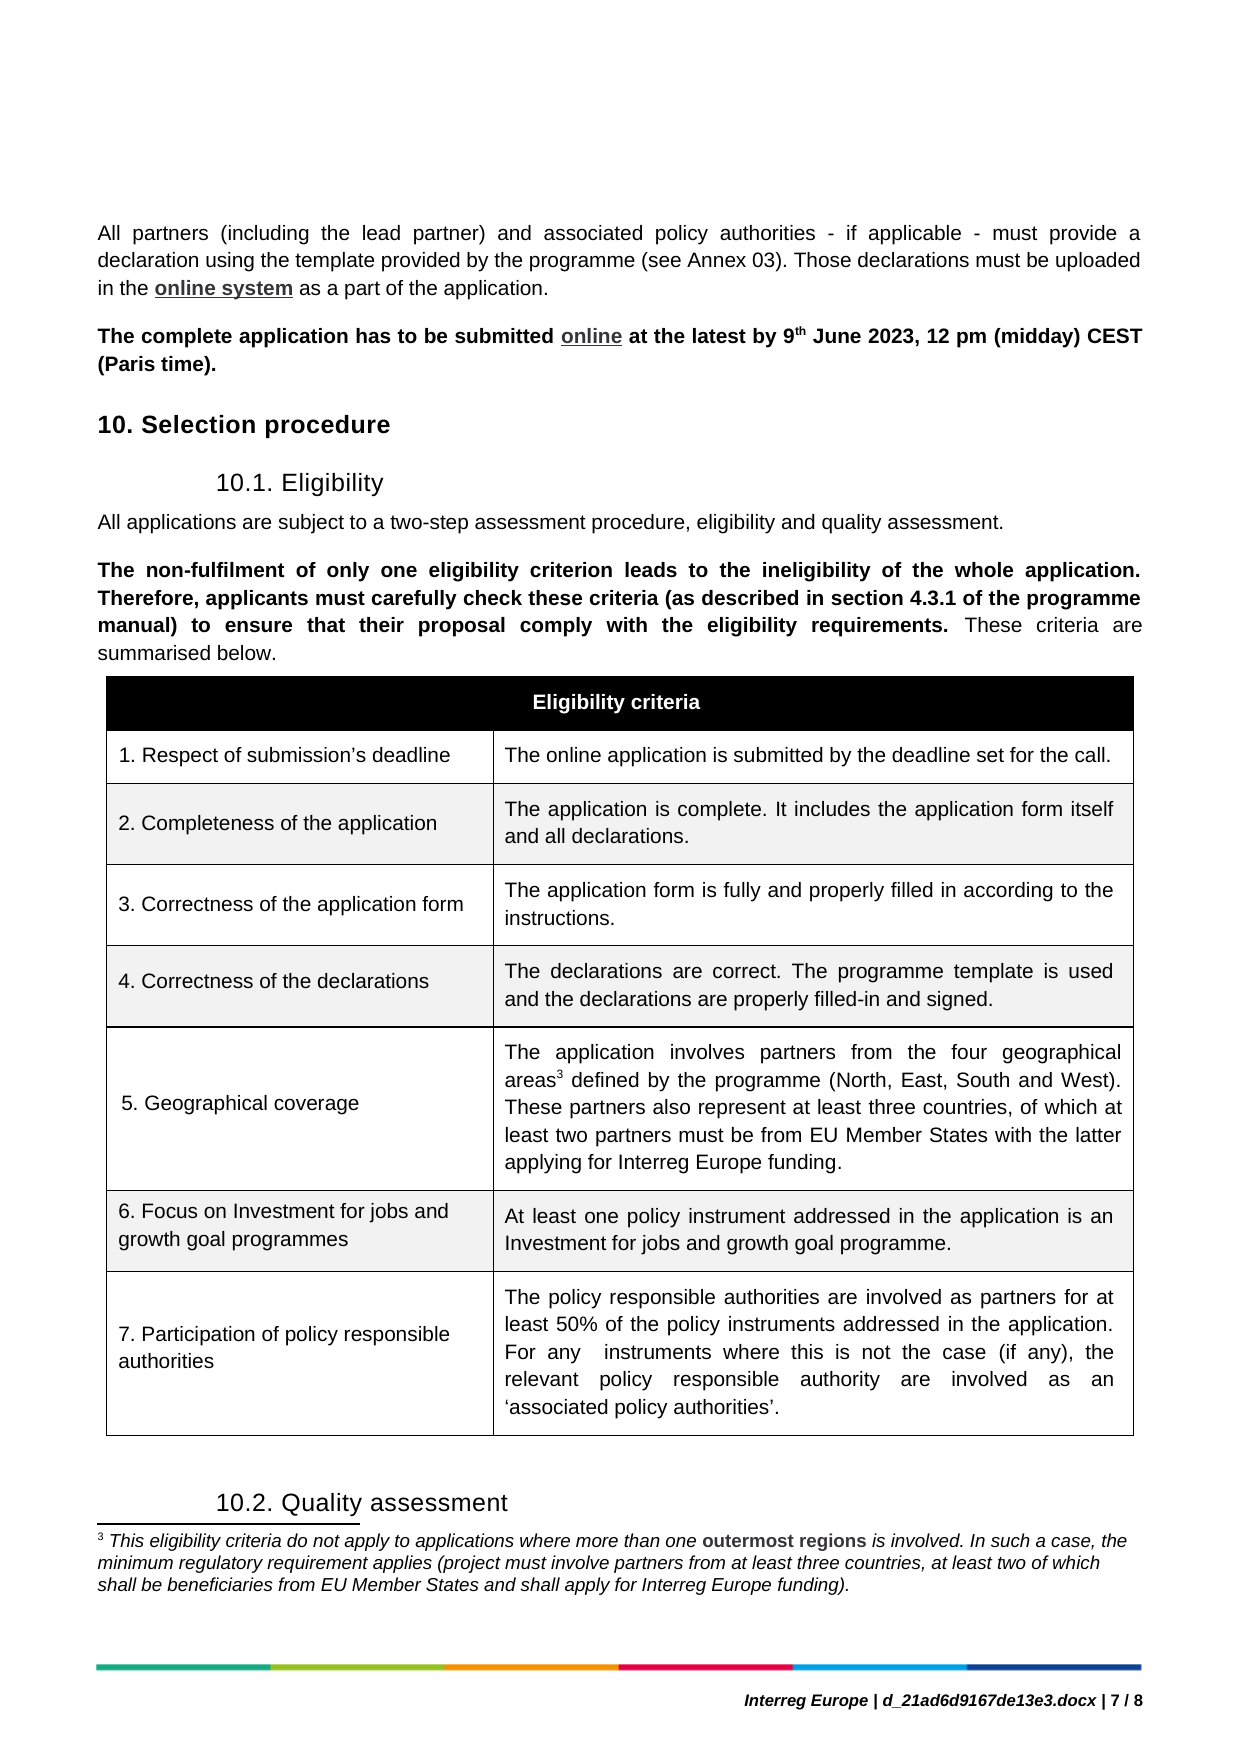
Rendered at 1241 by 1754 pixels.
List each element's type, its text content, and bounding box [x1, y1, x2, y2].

table_cell At least one policy instrument addressed in the application is an Investment for jobs and growth goal programme. [494, 1191, 1133, 1271]
table_cell 4. Correctness of the declarations [107, 946, 493, 1026]
table_cell 2. Completeness of the application [107, 784, 493, 864]
text All partners (including the lead partner) and associated policy authorities - if applicable - must provide a declaration using the template provided by the programme (see Annex 03). Those declarations must be uploaded in the online system as a part of the application. [97, 221, 1143, 299]
subtitle 10.2. Quality assessment [97, 1488, 1143, 1517]
table_cell The application is complete. It includes the application form itself and all declarations. [494, 784, 1133, 864]
table_cell The declarations are correct. The programme template is used and the declarations are properly filled-in and signed. [494, 946, 1133, 1026]
text The non-fulfilment of only one eligibility criterion leads to the ineligibility of the whole application. Therefore, applicants must carefully check these criteria (as described in section 4.3.1 of the programme manual) to ensure that their proposal comply with the eligibility requirements. These criteria are summarised below. [97, 558, 1143, 664]
table_cell The policy responsible authorities are involved as partners for at least 50% of the policy instruments addressed in the application. For any instruments where this is not the case (if any), the relevant policy responsible authority are involved as an ‘associated policy authorities’. [494, 1272, 1133, 1434]
table_cell The application form is fully and properly filled in according to the instructions. [494, 865, 1133, 945]
text All applications are subject to a two-step assessment procedure, eligibility and quality assessment. [97, 509, 1143, 533]
subtitle 10. Selection procedure [97, 410, 1143, 439]
picture [0, 1652, 1240, 1752]
table_cell 6. Focus on Investment for jobs and growth goal programmes [107, 1191, 493, 1271]
table_cell 5. Geographical coverage [107, 1028, 493, 1190]
table_cell 1. Respect of submission’s deadline [107, 731, 493, 783]
table_cell The application involves partners from the four geographical areas defined by the programme (North, East, South and West). These partners also represent at least three countries, of which at least two partners must be from EU Member States with the latter applying for Interreg Europe funding. [494, 1028, 1133, 1190]
table_header Eligibility criteria [107, 677, 1133, 730]
text The complete application has to be submitted online at the latest by 9th June 2023, 12 pm (midday) CEST (Paris time). [97, 324, 1143, 375]
table_cell 7. Participation of policy responsible authorities [107, 1272, 493, 1434]
table_cell 3. Correctness of the application form [107, 865, 493, 945]
table_cell The online application is submitted by the deadline set for the call. [494, 731, 1133, 783]
subtitle 10.1. Eligibility [97, 468, 1143, 497]
